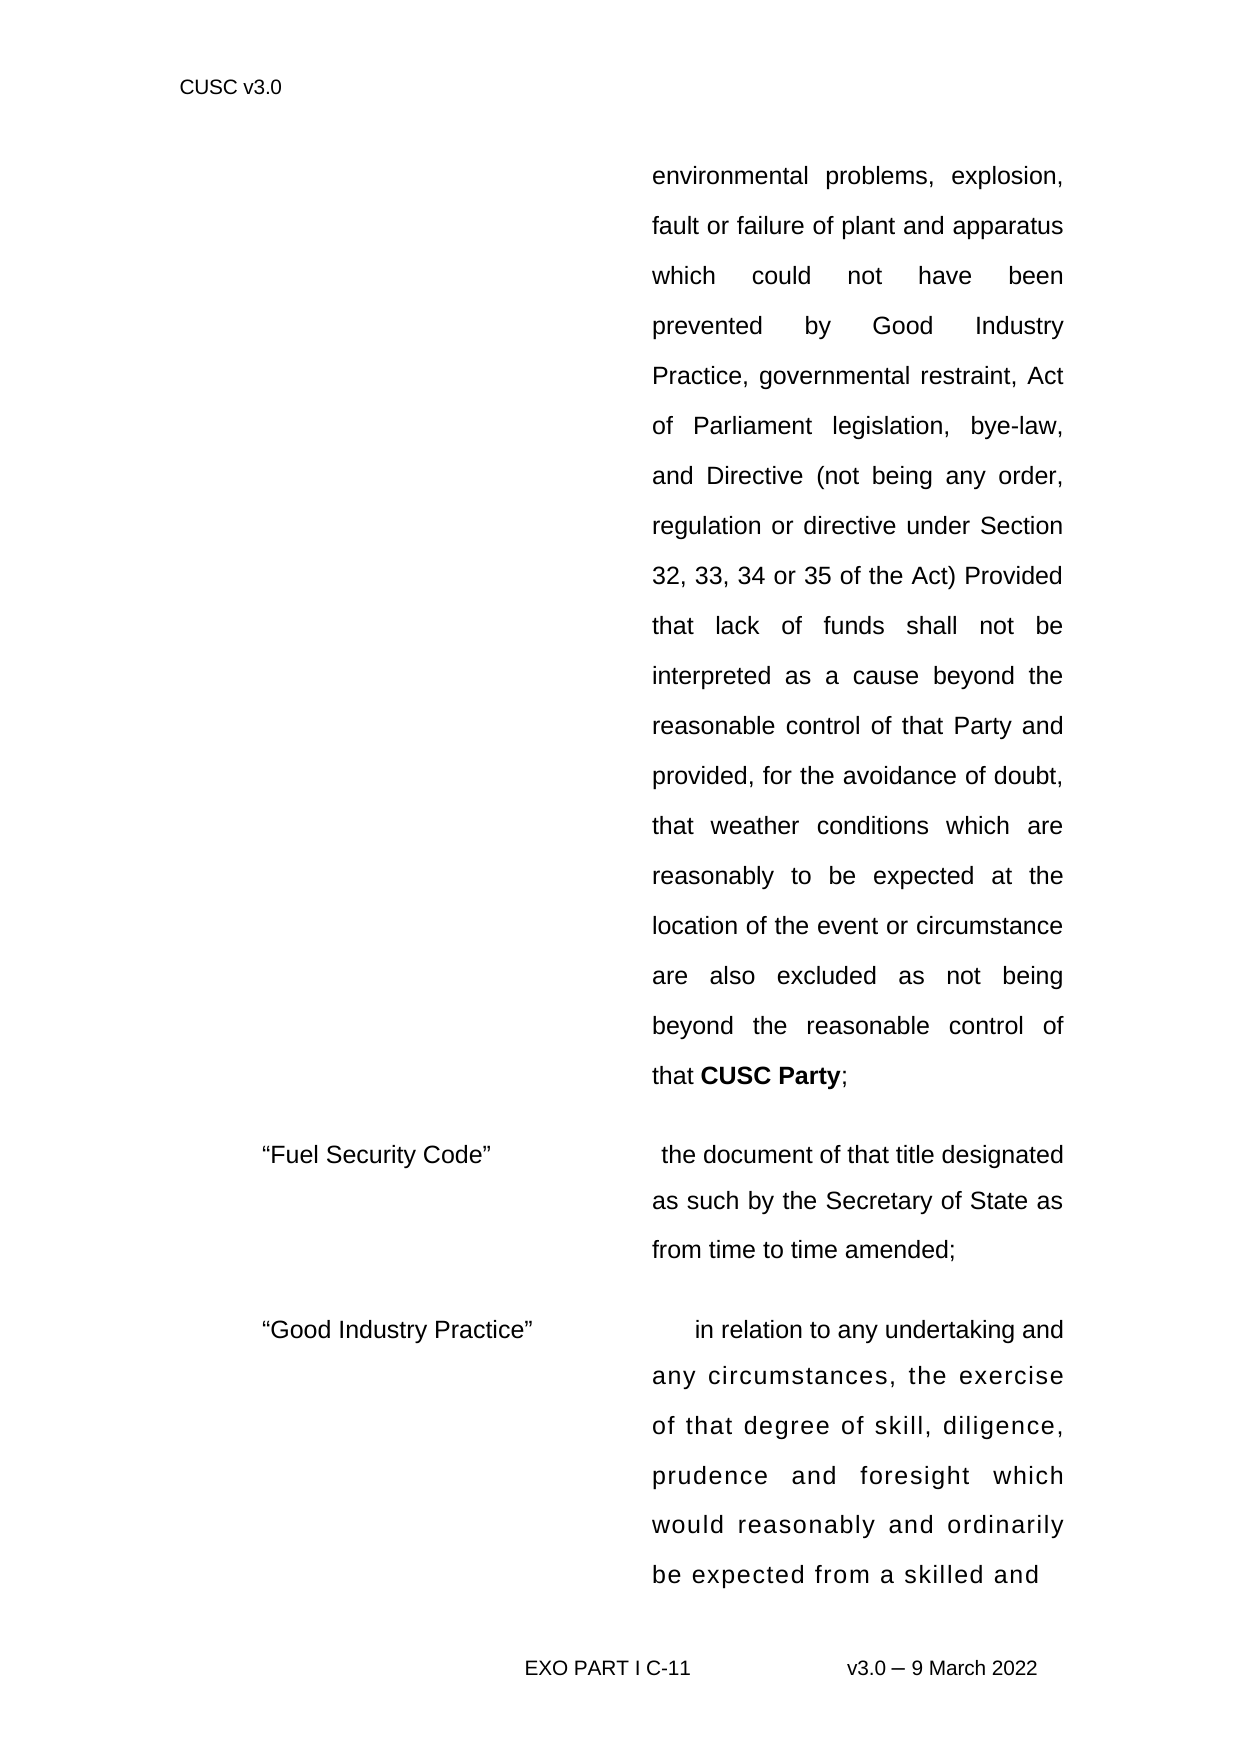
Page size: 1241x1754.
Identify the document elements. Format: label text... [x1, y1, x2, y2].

text “Good Industry Practice” in relation to any undertaking and [262, 1315, 1071, 1344]
text as such by the Secretary of State as from time to time amended; [652, 1169, 1064, 1269]
text any circumstances, the exercise of that degree of skill, diligence, prudence and foresight which would reasonably and ordinarily be expected from a skilled and [652, 1344, 1064, 1594]
text environmental problems, explosion, fault or failure of plant and apparatus which could not have been prevented by Good Industry Practice, governmental restraint, Act of Parliament legislation, bye-law, and Directive (not being any order, regulation or directive under Section 32, 33, 34 or 35 of the Act) Provided that lack of funds shall not be interpreted as a cause beyond the reasonable control of that Party and provided, for the avoidance of doubt, that weather conditions which are reasonably to be expected at the location of the event or circumstance are also excluded as not being beyond the reasonable control of that CUSC Party; [652, 144, 1064, 1094]
text CUSC v3.0 [179, 75, 1071, 99]
text EXO PART I C-11 v3.0 – 9 March 2022 [524, 1655, 1071, 1680]
text “Fuel Security Code” the document of that title designated [262, 1140, 1071, 1169]
